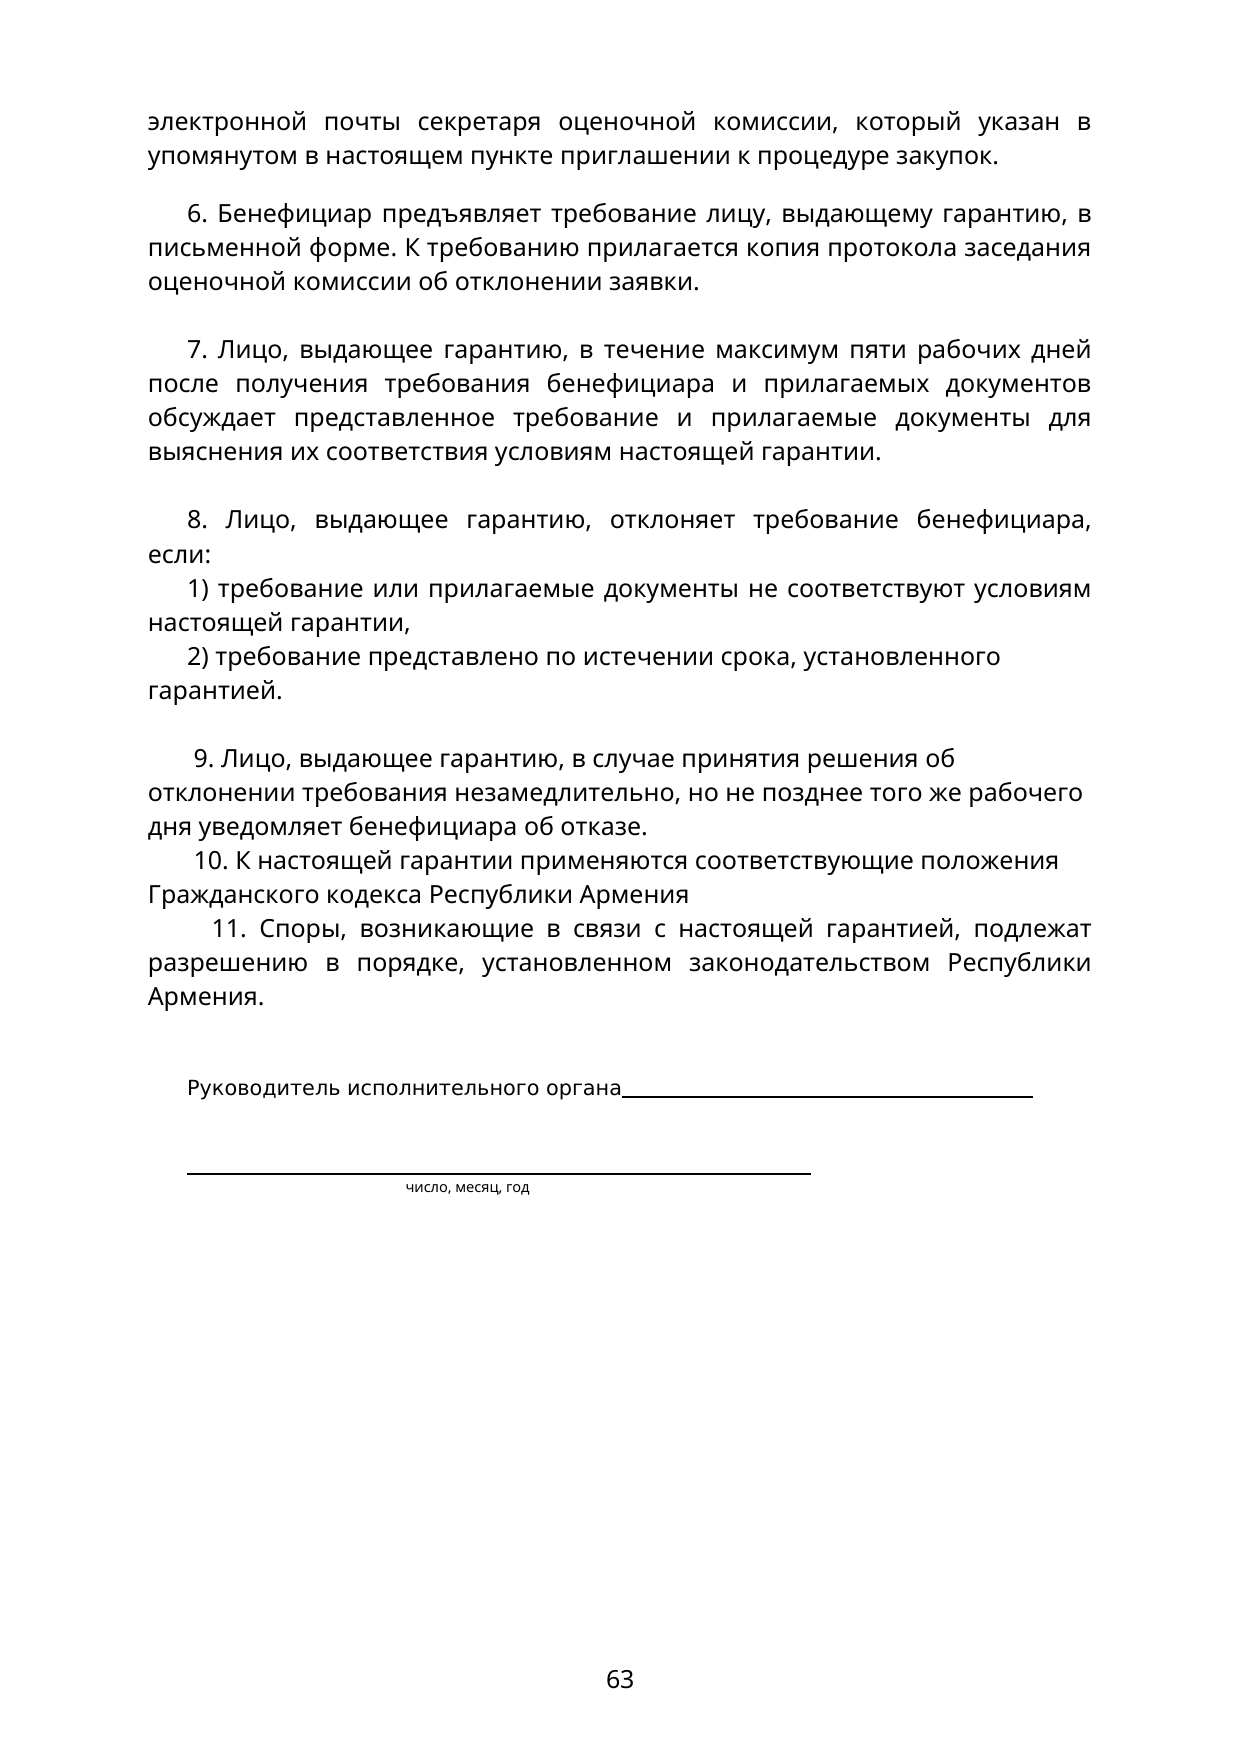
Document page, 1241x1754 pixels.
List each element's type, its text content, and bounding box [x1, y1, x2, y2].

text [148, 103, 1092, 172]
text 1) требование или прилагаемые документы не соответствуют условиям настоящей гарантии, [148, 570, 1092, 638]
text число, месяц, год [148, 1177, 1092, 1211]
text 10. К настоящей гарантии применяются соответствующие положения Гражданского кодекса Республики Армения [148, 843, 1092, 911]
text 9. Лицо, выдающее гарантию, в случае принятия решения об отклонении требования незамедлительно, но не позднее того же рабочего дня уведомляет бенефициара об отказе. [148, 741, 1092, 843]
text 2) требование представлено по истечении срока, установленного гарантией. [148, 638, 1092, 707]
text Руководитель исполнительного органа [148, 1076, 1092, 1100]
text 11. Споры, возникающие в связи с настоящей гарантией, подлежат разрешению в порядке, установленном законодательством Республики Армения. [148, 911, 1092, 1013]
text 6. Бенефициар предъявляет требование лицу, выдающему гарантию, в письменной форме. К требованию прилагается копия протокола заседания оценочной комиссии об отклонении заявки. [148, 196, 1092, 298]
text 7. Лицо, выдающее гарантию, в течение максимум пяти рабочих дней после получения требования бенефициара и прилагаемых документов обсуждает представленное требование и прилагаемые документы для выяснения их соответствия условиям настоящей гарантии. [148, 332, 1092, 468]
text 8. Лицо, выдающее гарантию, отклоняет требование бенефициара, если: [148, 502, 1092, 570]
